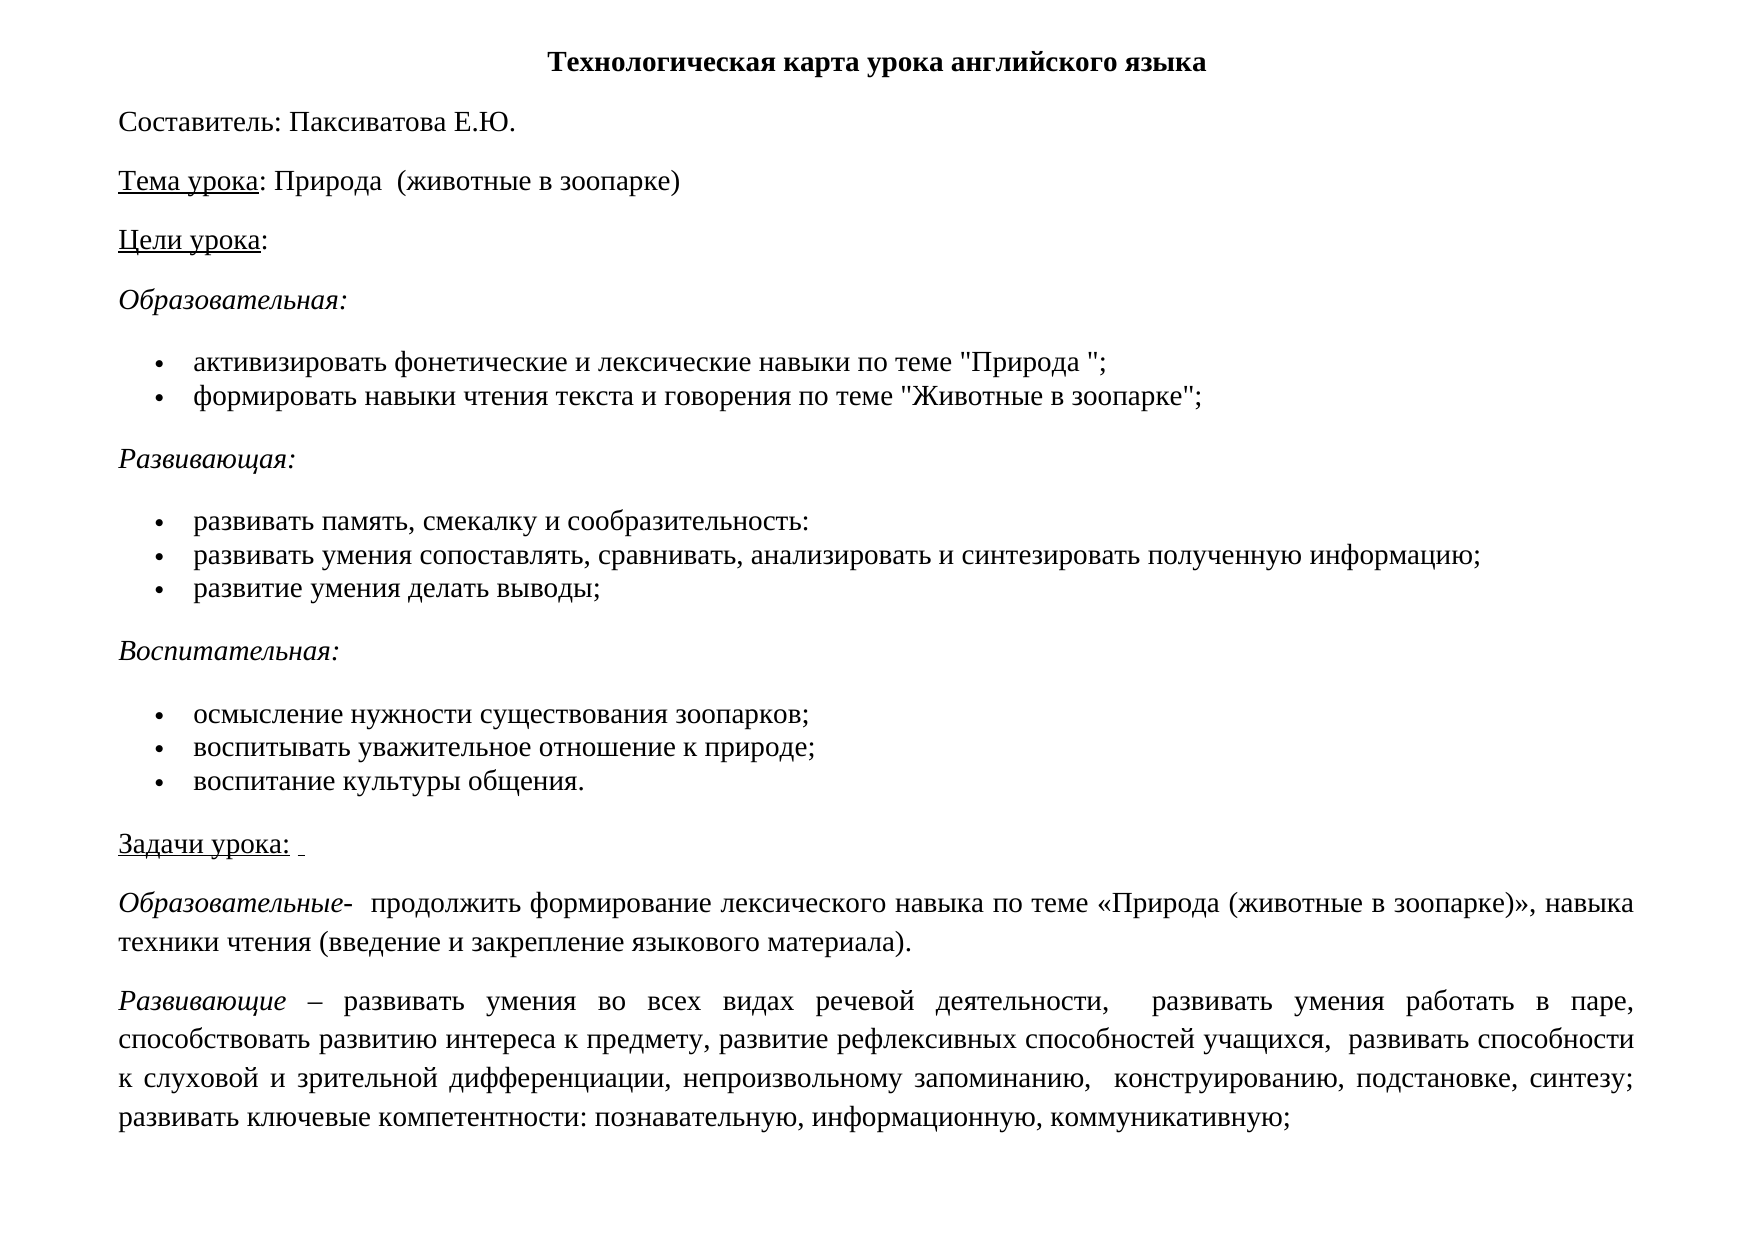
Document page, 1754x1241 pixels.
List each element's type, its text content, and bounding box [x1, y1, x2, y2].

list воспитание культуры общения. [156, 763, 1636, 797]
text Развивающая: [118, 441, 1636, 474]
list развивать умения сопоставлять, сравнивать, анализировать и синтезировать полученную информацию; [156, 537, 1636, 571]
list воспитывать уважительное отношение к природе; [156, 729, 1636, 763]
text Технологическая карта урока английского языка [118, 44, 1636, 78]
text Тема урока: Природа (животные в зоопарке) [118, 163, 1636, 197]
text Развивающие – развивать умения во всех видах речевой деятельности, развивать умения работать в паре, способствовать развитию интереса к предмету, развитие рефлексивных способностей учащихся, развивать способности к слуховой и зрительной дифференциации, непроизвольному запоминанию, конструированию, подстановке, синтезу; развивать ключевые компетентности: познавательную, информационную, коммуникативную; [118, 983, 1636, 1132]
text Задачи урока: [118, 826, 1636, 859]
list развитие умения делать выводы; [156, 571, 1636, 604]
text Цели урока: [118, 222, 1636, 256]
list активизировать фонетические и лексические навыки по теме "Природа "; [156, 344, 1636, 378]
text Образовательная: [118, 282, 1636, 315]
text Составитель: Паксиватова Е.Ю. [118, 104, 1636, 137]
text Образовательные- продолжить формирование лексического навыка по теме «Природа (животные в зоопарке)», навыка техники чтения (введение и закрепление языкового материала). [118, 885, 1636, 957]
text Воспитательная: [118, 633, 1636, 667]
list формировать навыки чтения текста и говорения по теме "Животные в зоопарке"; [156, 378, 1636, 412]
list осмысление нужности существования зоопарков; [156, 696, 1636, 729]
list развивать память, смекалку и сообразительность: [156, 503, 1636, 537]
